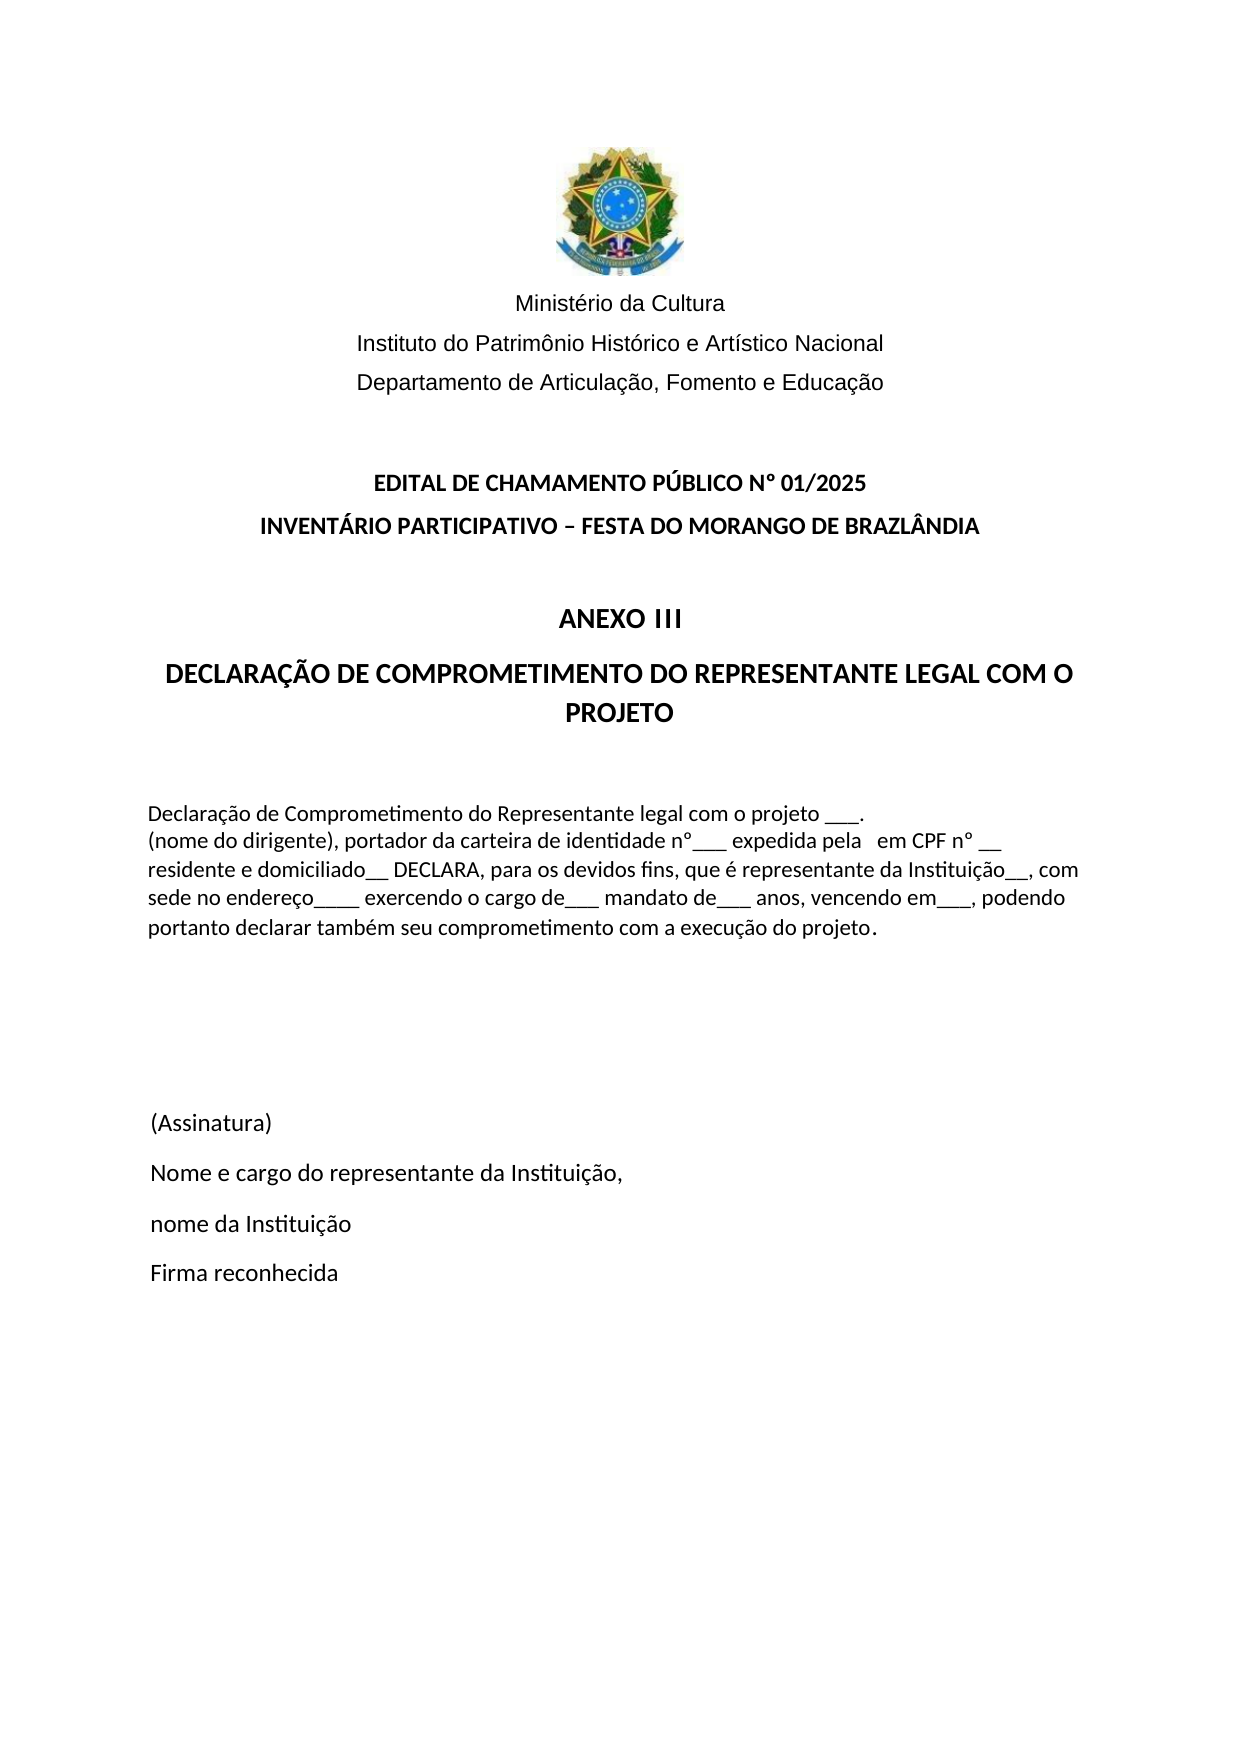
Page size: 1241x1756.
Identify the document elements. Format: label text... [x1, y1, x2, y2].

text Firma reconhecida [150, 1259, 1093, 1287]
text (Assinatura) [150, 1107, 1093, 1138]
title DECLARAÇÃO DE COMPROMETIMENTO DO REPRESENTANTE LEGAL COM O PROJETO [149, 655, 1090, 730]
text Instituto do Patrimônio Histórico e Artístico Nacional [148, 329, 1093, 356]
text EDITAL DE CHAMAMENTO PÚBLICO Nº 01/2025 [148, 467, 1093, 497]
text Declaração de Comprometimento do Representante legal com o projeto ___. [148, 799, 1093, 827]
text (nome do dirigente), portador da carteira de identidade nº___ expedida pela em CPF nº __ residente e domiciliado__ DECLARA, para os devidos fins, que é representante da Instituição__, com sede no endereço____ exercendo o cargo de___ mandato de___ anos, vencendo em___, podendo portanto declarar também seu comprometimento com a execução do projeto. [148, 827, 1093, 941]
text Nome e cargo do representante da Instituição, nome da Instituição [150, 1157, 635, 1239]
text Departamento de Articulação, Fomento e Educação [148, 369, 1093, 395]
title ANEXO III [148, 601, 1093, 636]
text Ministério da Cultura [148, 290, 1093, 316]
text INVENTÁRIO PARTICIPATIVO – FESTA DO MORANGO DE BRAZLÂNDIA [148, 510, 1093, 541]
picture [556, 147, 685, 276]
